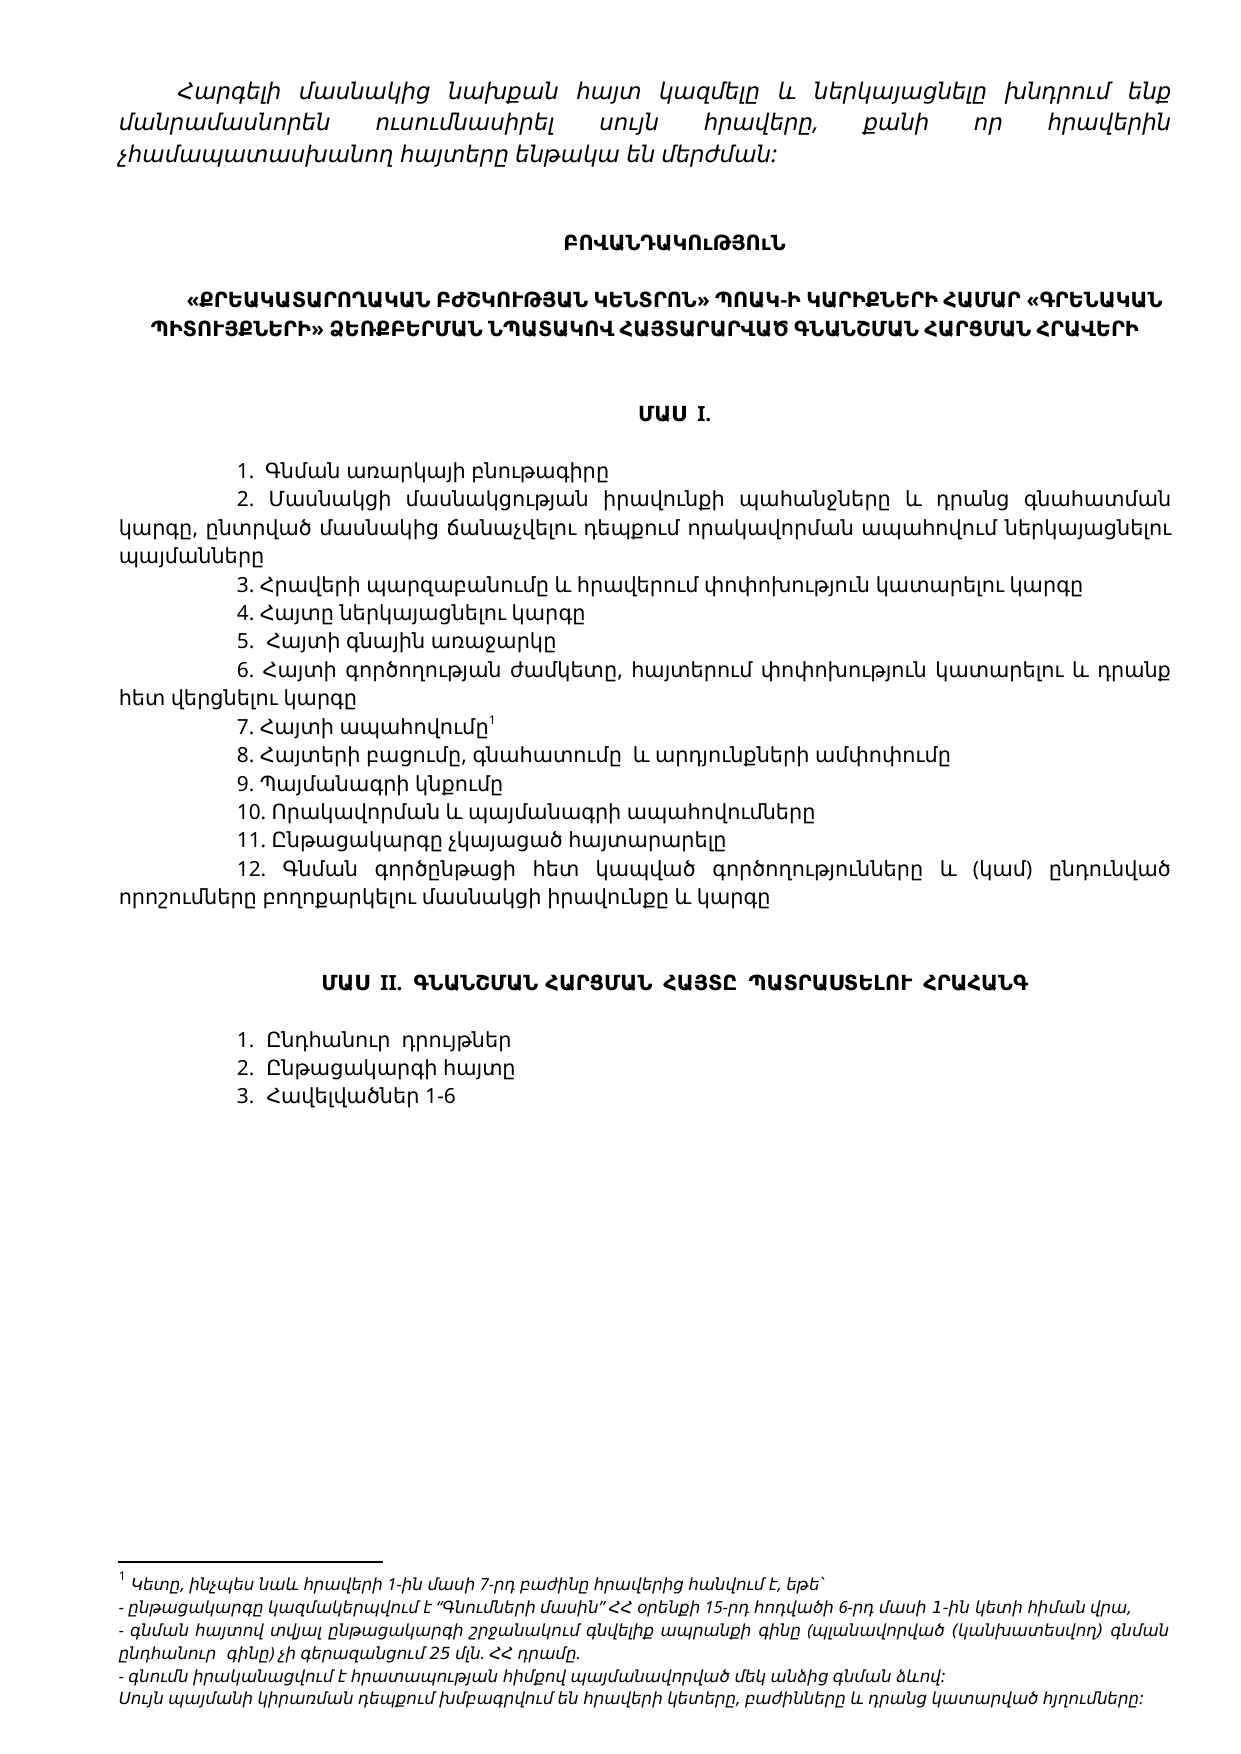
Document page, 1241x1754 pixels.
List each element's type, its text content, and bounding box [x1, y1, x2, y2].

text 9. Պայմանագրի կնքումը [118, 769, 1171, 797]
text 2. Մասնակցի մասնակցության իրավունքի պահանջները և դրանց գնահատման կարգը, ընտրված մասնակից ճանաչվելու դեպքում որակավորման ապահովում ներկայացնելու պայմանները [118, 484, 1171, 570]
text 4. Հայտը ներկայացնելու կարգը [118, 598, 1171, 627]
text ԲՈՎԱՆԴԱԿՈւԹՅՈւՆ [118, 228, 1171, 257]
text 1. Ընդհանուր դրույթներ [118, 1025, 1171, 1053]
text 1. Գնման առարկայի բնութագիրը [118, 456, 1171, 484]
text 5. Հայտի գնային առաջարկը [118, 627, 1171, 655]
text 3. Հրավերի պարզաբանումը և հրավերում փոփոխություն կատարելու կարգը [118, 570, 1171, 598]
text 10. Որակավորման և պայմանագրի ապահովումները [118, 797, 1171, 826]
text 12. Գնման գործընթացի հետ կապված գործողությունները և (կամ) ընդունված որոշումները բողոքարկելու մասնակցի իրավունքը և կարգը [118, 854, 1171, 911]
text 2. Ընթացակարգի հայտը [118, 1053, 1171, 1082]
text 7. Հայտի ապահովումը [118, 712, 1171, 740]
text «ՔՐԵԱԿԱՏԱՐՈՂԱԿԱՆ ԲԺՇԿՈՒԹՅԱՆ ԿԵՆՏՐՈՆ» ՊՈԱԿ-Ի ԿԱՐԻՔՆԵՐԻ ՀԱՄԱՐ «ԳՐԵՆԱԿԱՆ ՊԻՏՈՒՅՔՆԵՐԻ» ՁԵՌՔԲԵՐՄԱՆ ՆՊԱՏԱԿՈՎ ՀԱՅՏԱՐԱՐՎԱԾ ԳՆԱՆՇՄԱՆ ՀԱՐՑՄԱՆ ՀՐԱՎԵՐԻ [118, 285, 1171, 342]
text 11. Ընթացակարգը չկայացած հայտարարելը [118, 826, 1171, 854]
text ՄԱՍ II. ԳՆԱՆՇՄԱՆ ՀԱՐՑՄԱՆ ՀԱՅՏԸ ՊԱՏՐԱՍՏԵԼՈՒ ՀՐԱՀԱՆԳ [118, 968, 1171, 996]
text Հարգելի մասնակից նախքան հայտ կազմելը և ներկայացնելը խնդրում ենք մանրամասնորեն ուսումնասիրել սույն հրավերը, քանի որ հրավերին չհամապատասխանող հայտերը ենթակա են մերժման: [118, 75, 1171, 169]
text 8. Հայտերի բացումը, գնահատումը և արդյունքների ամփոփումը [118, 740, 1171, 769]
text 3. Հավելվածներ 1-6 [118, 1082, 1171, 1110]
text 6. Հայտի գործողության ժամկետը, հայտերում փոփոխություն կատարելու և դրանք հետ վերցնելու կարգը [118, 655, 1171, 712]
text ՄԱՍ I. [118, 399, 1171, 427]
